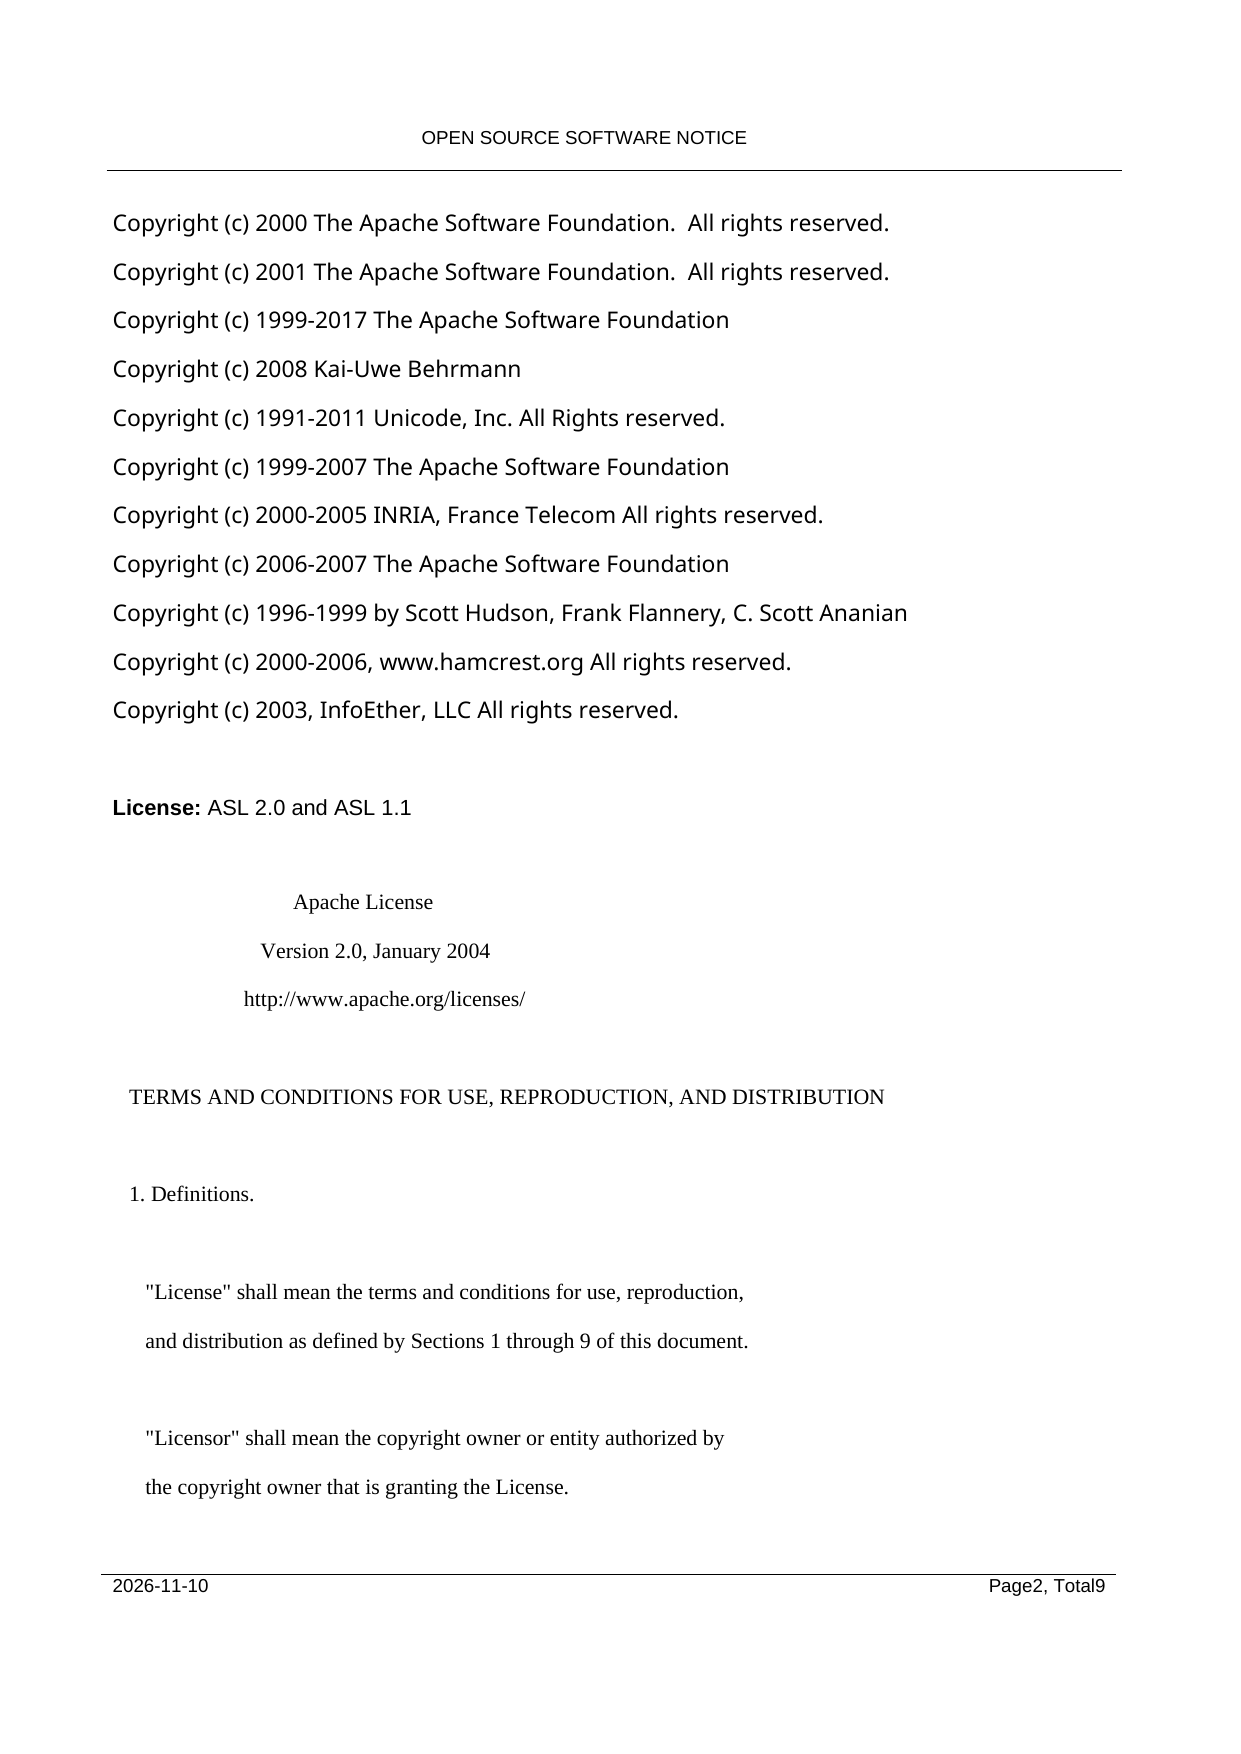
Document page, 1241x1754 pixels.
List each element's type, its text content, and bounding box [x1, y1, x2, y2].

text License: ASL 2.0 and ASL 1.1 [112, 791, 1128, 824]
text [112, 836, 1128, 1503]
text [112, 206, 1128, 775]
